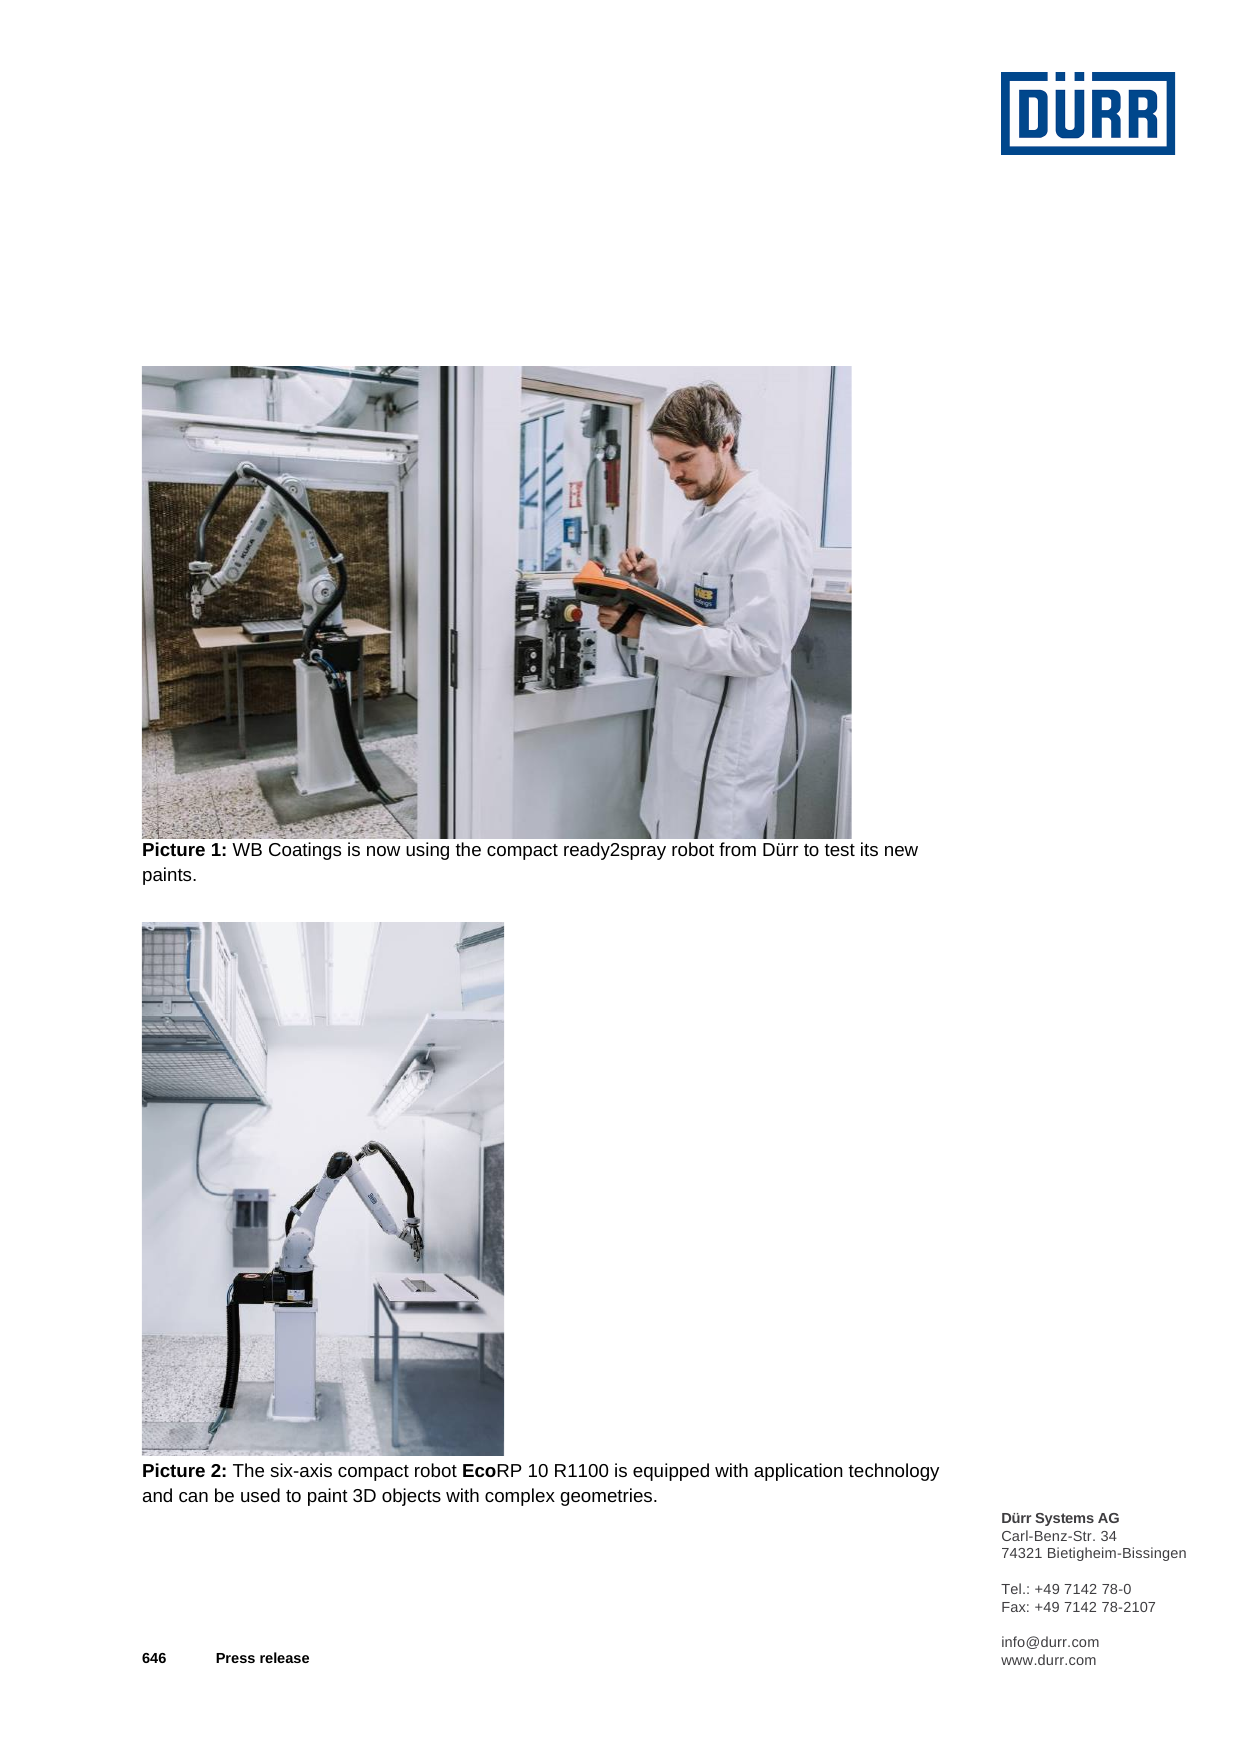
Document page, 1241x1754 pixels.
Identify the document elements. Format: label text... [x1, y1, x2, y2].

picture [141, 366, 852, 839]
text Picture 1: WB Coatings is now using the compact ready2spray robot from Dürr to test its new paints. [142, 839, 951, 885]
text Picture 2: The six-axis compact robot EcoRP 10 R1100 is equipped with application technology and can be used to paint 3D objects with complex geometries. [142, 1460, 951, 1506]
picture [141, 922, 505, 1456]
picture [1001, 72, 1175, 155]
